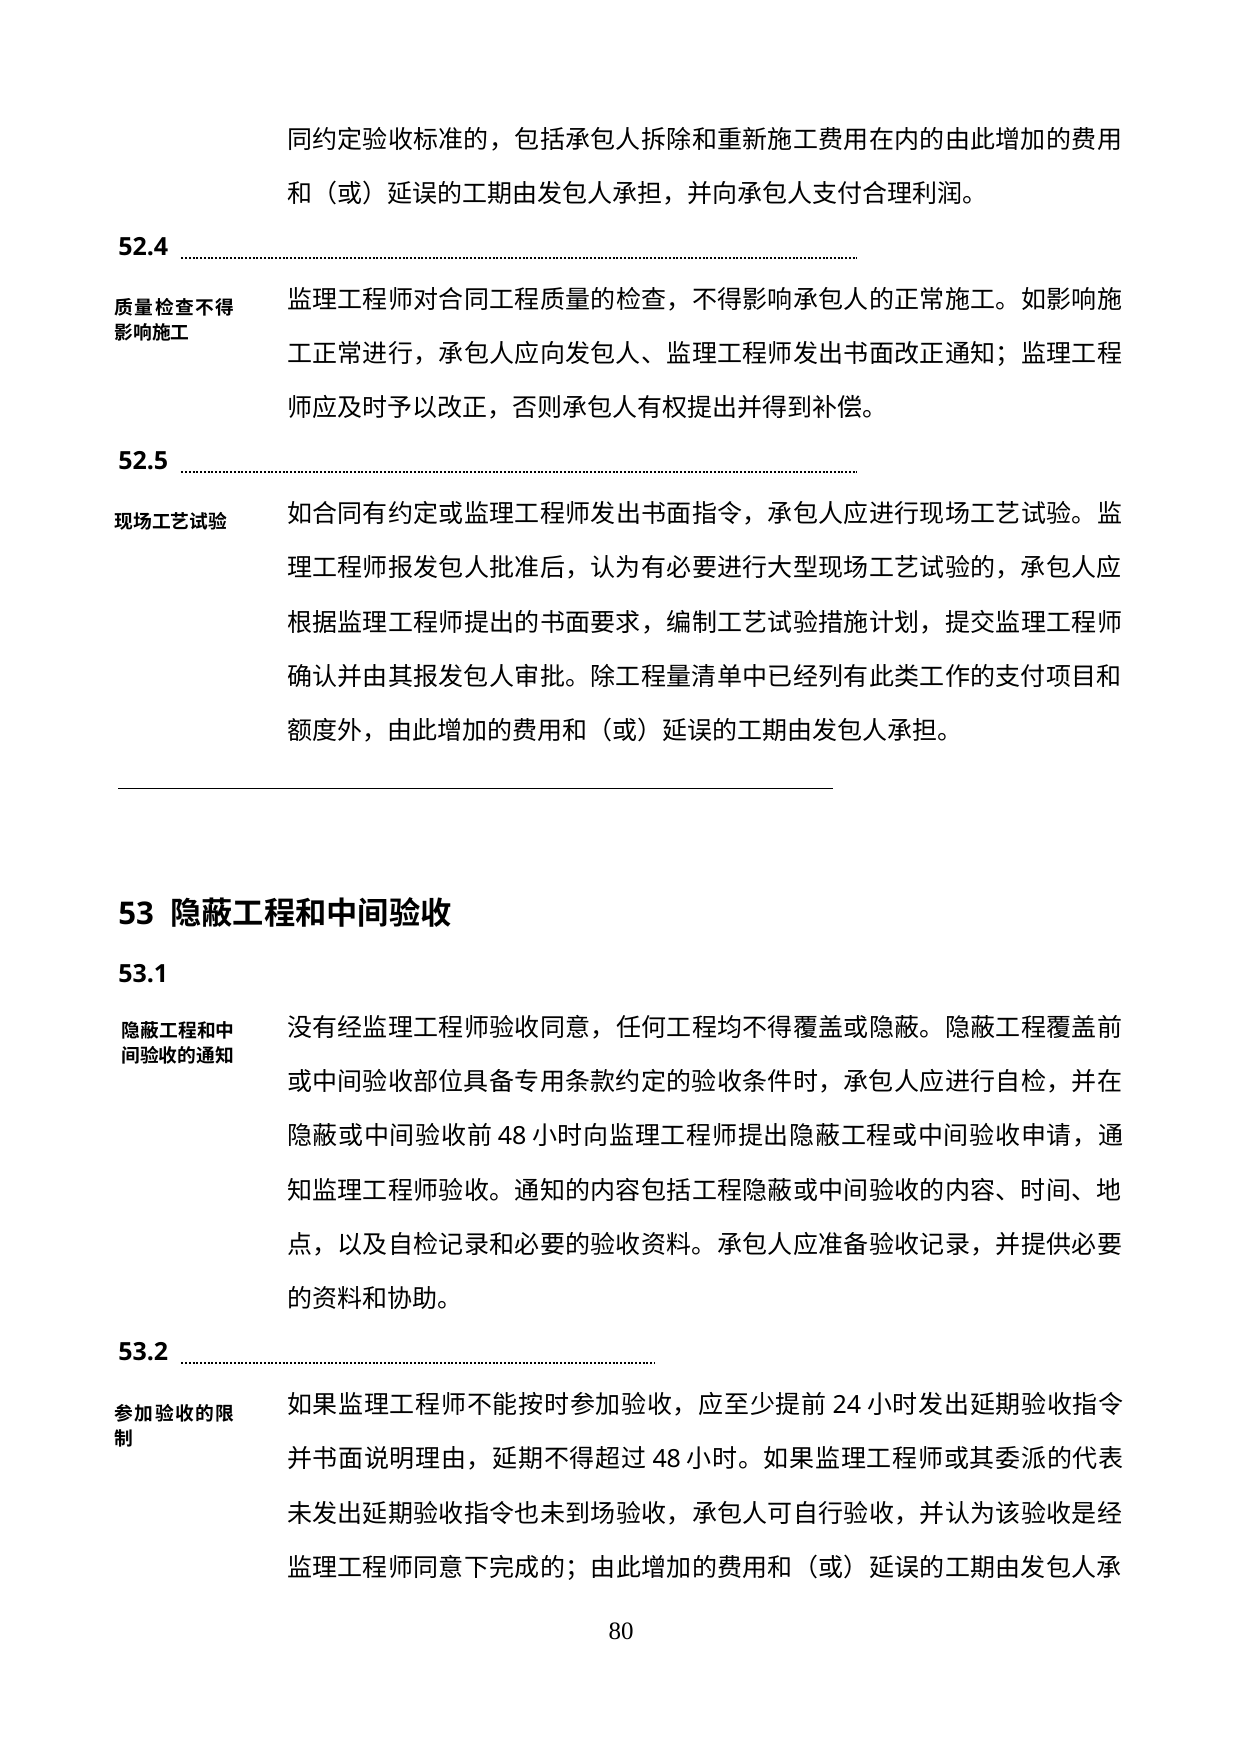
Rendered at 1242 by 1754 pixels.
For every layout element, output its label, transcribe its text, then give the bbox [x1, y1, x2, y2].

text 53.2 [118, 1333, 1123, 1367]
text 监理工程师对合同工程质量的检查，不得影响承包人的正常施工。如影响施工正常进行，承包人应向发包人、监理工程师发出书面改正通知；监理工程师应及时予以改正，否则承包人有权提出并得到补偿。 [287, 279, 1123, 424]
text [287, 119, 1123, 210]
text 没有经监理工程师验收同意，任何工程均不得覆盖或隐蔽。隐蔽工程覆盖前或中间验收部位具备专用条款约定的验收条件时，承包人应进行自检，并在隐蔽或中间验收前48小时向监理工程师提出隐蔽工程或中间验收申请，通知监理工程师验收。通知的内容包括工程隐蔽或中间验收的内容、时间、地点，以及自检记录和必要的验收资料。承包人应准备验收记录，并提供必要的资料和协助。 [287, 1007, 1123, 1315]
text 52.5 [118, 442, 1123, 476]
text 52.4 [118, 228, 1123, 262]
text 53 隐蔽工程和中间验收 [118, 888, 1148, 933]
text 53.1 [118, 956, 1123, 990]
text 如合同有约定或监理工程师发出书面指令，承包人应进行现场工艺试验。监理工程师报发包人批准后，认为有必要进行大型现场工艺试验的，承包人应根据监理工程师提出的书面要求，编制工艺试验措施计划，提交监理工程师确认并由其报发包人审批。除工程量清单中已经列有此类工作的支付项目和额度外，由此增加的费用和（或）延误的工期由发包人承担。 [287, 493, 1123, 747]
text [287, 1384, 1123, 1584]
